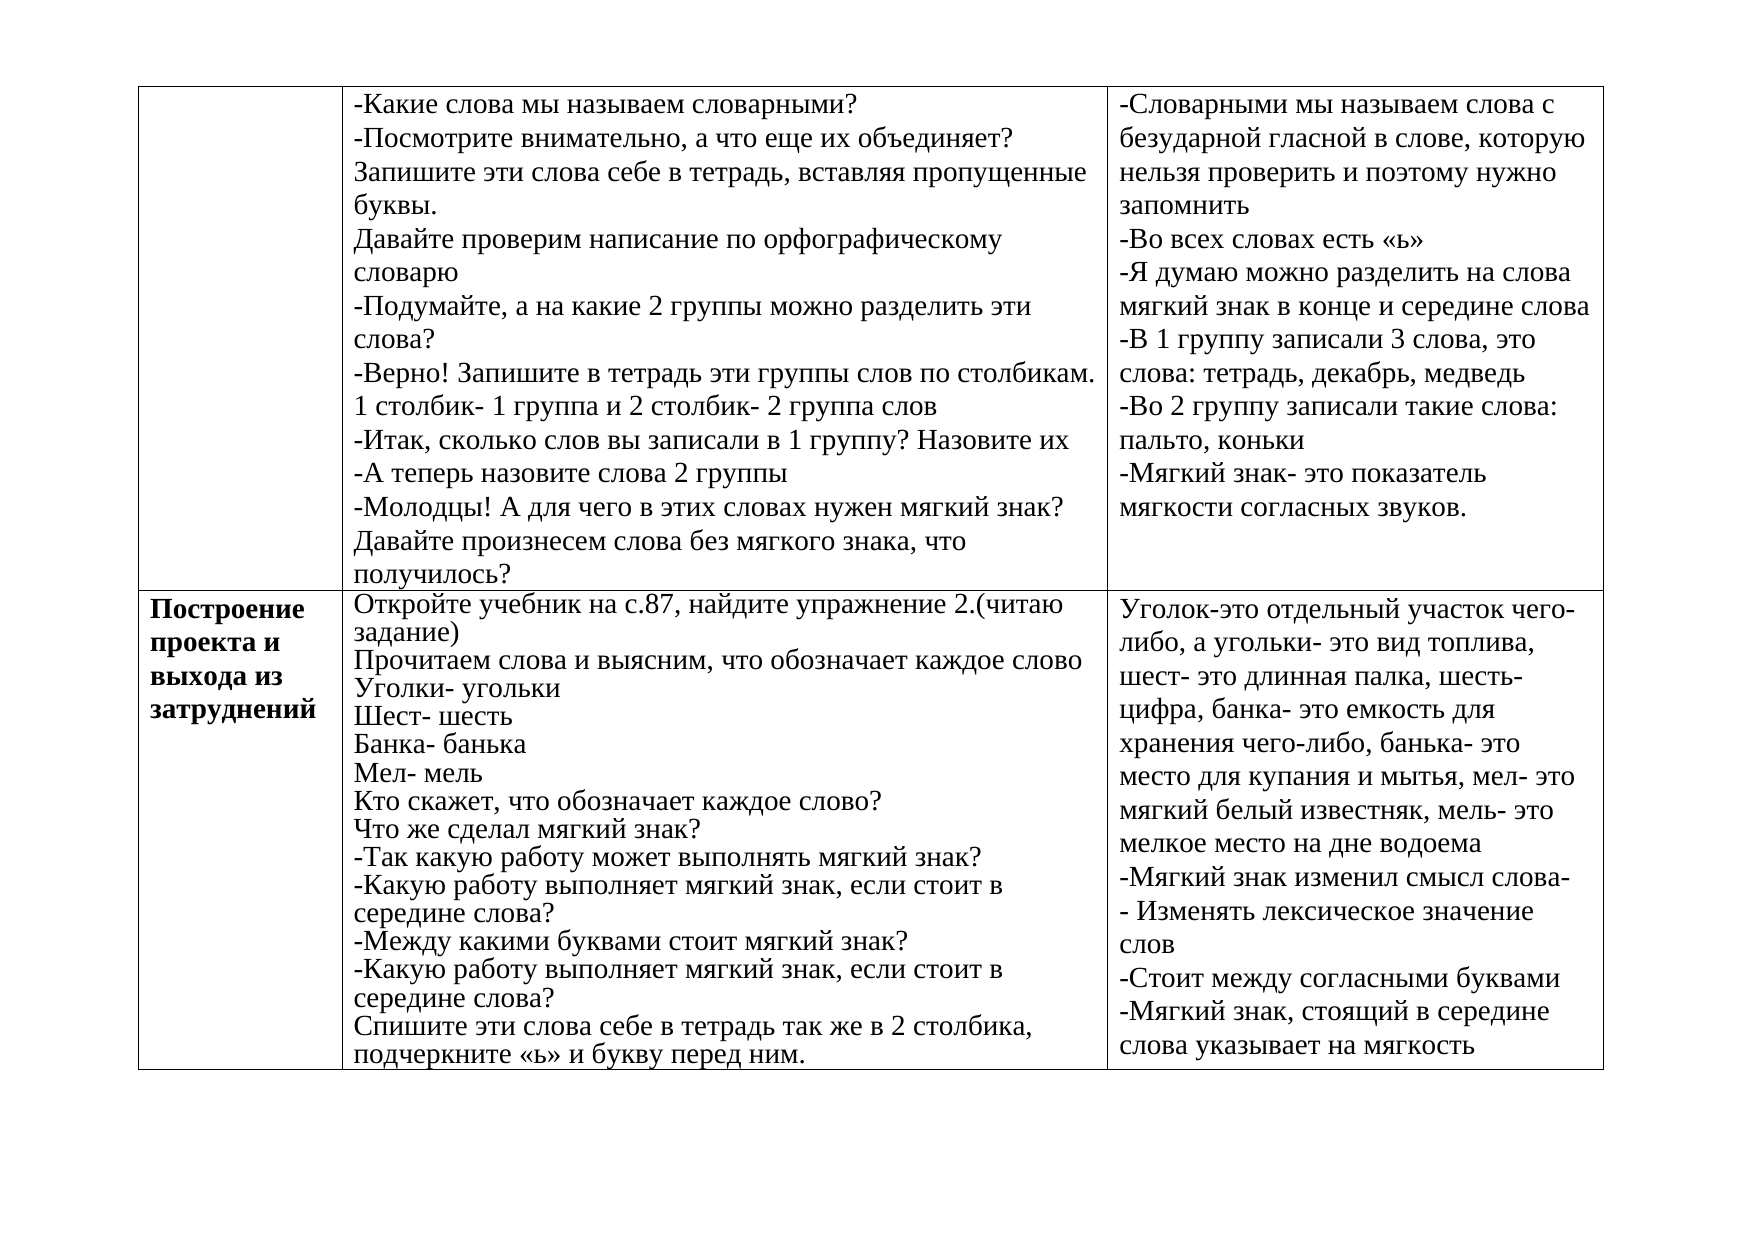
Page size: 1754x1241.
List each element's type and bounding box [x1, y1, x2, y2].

table_cell [1108, 87, 1603, 590]
table_cell [1108, 591, 1603, 1069]
table_cell [343, 87, 1107, 590]
table_cell [139, 87, 342, 590]
table_cell [139, 591, 342, 1069]
table_cell [343, 591, 1107, 1069]
